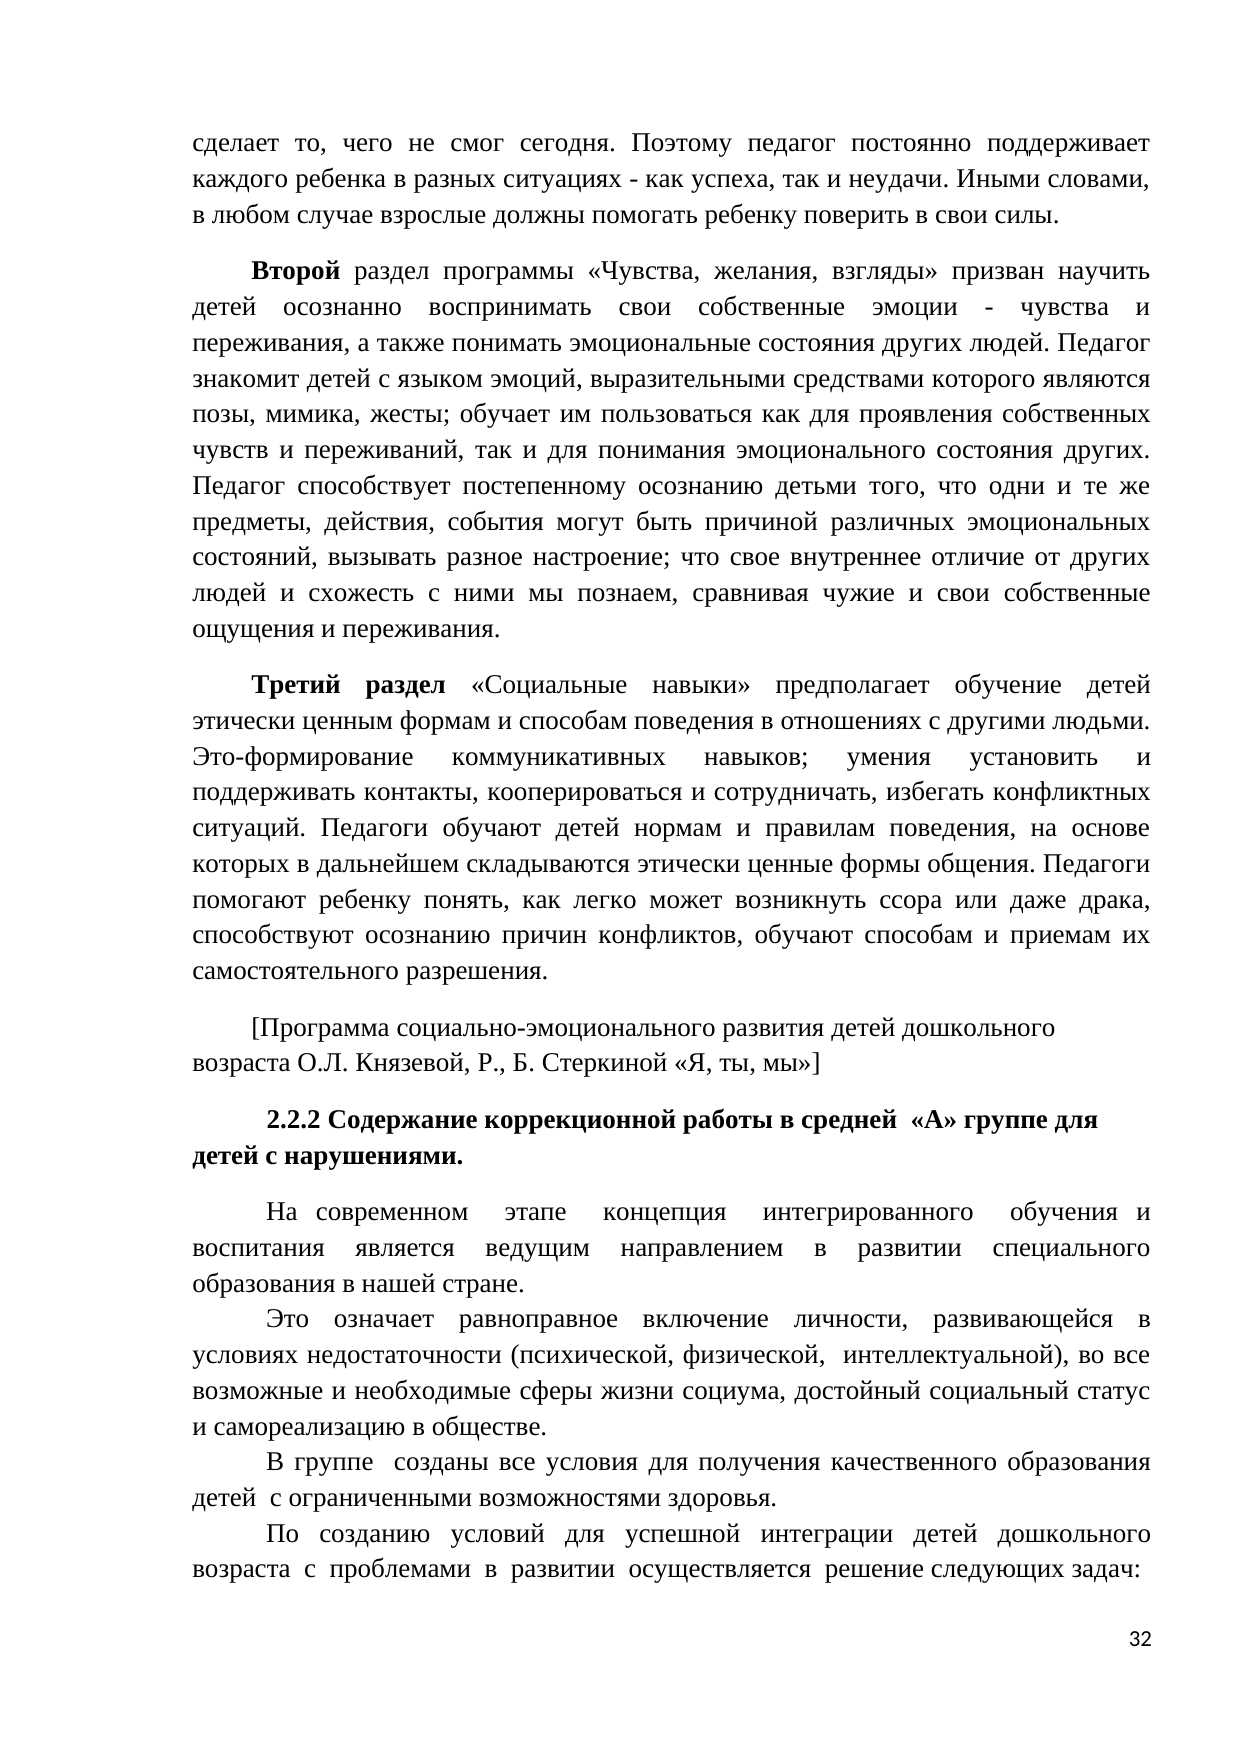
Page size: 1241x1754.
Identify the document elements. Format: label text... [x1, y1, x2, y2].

text Это означает равноправное включение личности, развивающейся в условиях недостаточности (психической, физической, интеллектуальной), во все возможные и необходимые сферы жизни социума, достойный социальный статус и самореализацию в обществе. [192, 1302, 1152, 1441]
text На современном этапе концепция интегрированного обучения и воспитания является ведущим направлением в развитии специального образования в нашей стране. [192, 1195, 1152, 1298]
text [Программа социально-эмоционального развития детей дошкольного возраста О.Л. Князевой, Р., Б. Стеркиной «Я, ты, мы»] [192, 1011, 1152, 1078]
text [192, 126, 1152, 229]
text В группе созданы все условия для получения качественного образования детей с ограниченными возможностями здоровья. [192, 1445, 1152, 1512]
text 2.2.2 Содержание коррекционной работы в средней «А» группе для детей с нарушениями. [192, 1103, 1152, 1170]
text По созданию условий для успешной интеграции детей дошкольного возраста с проблемами в развитии осуществляется решение следующих задач: [192, 1517, 1152, 1584]
text Третий раздел «Социальные навыки» предполагает обучение детей этически ценным формам и способам поведения в отношениях с другими людьми. Это-формирование коммуникативных навыков; умения установить и поддерживать контакты, кооперироваться и сотрудничать, избегать конфликтных ситуаций. Педагоги обучают детей нормам и правилам поведения, на основе которых в дальнейшем складываются этически ценные формы общения. Педагоги помогают ребенку понять, как легко может возникнуть ссора или даже драка, способствуют осознанию причин конфликтов, обучают способам и приемам их самостоятельного разрешения. [192, 668, 1152, 985]
text Второй раздел программы «Чувства, желания, взгляды» призван научить детей осознанно воспринимать свои собственные эмоции - чувства и переживания, а также понимать эмоциональные состояния других людей. Педагог знакомит детей с языком эмоций, выразительными средствами которого являются позы, мимика, жесты; обучает им пользоваться как для проявления собственных чувств и переживаний, так и для понимания эмоционального состояния других. Педагог способствует постепенному осознанию детьми того, что одни и те же предметы, действия, события могут быть причиной различных эмоциональных состояний, вызывать разное настроение; что свое внутреннее отличие от других людей и схожесть с ними мы познаем, сравнивая чужие и свои собственные ощущения и переживания. [192, 254, 1152, 643]
